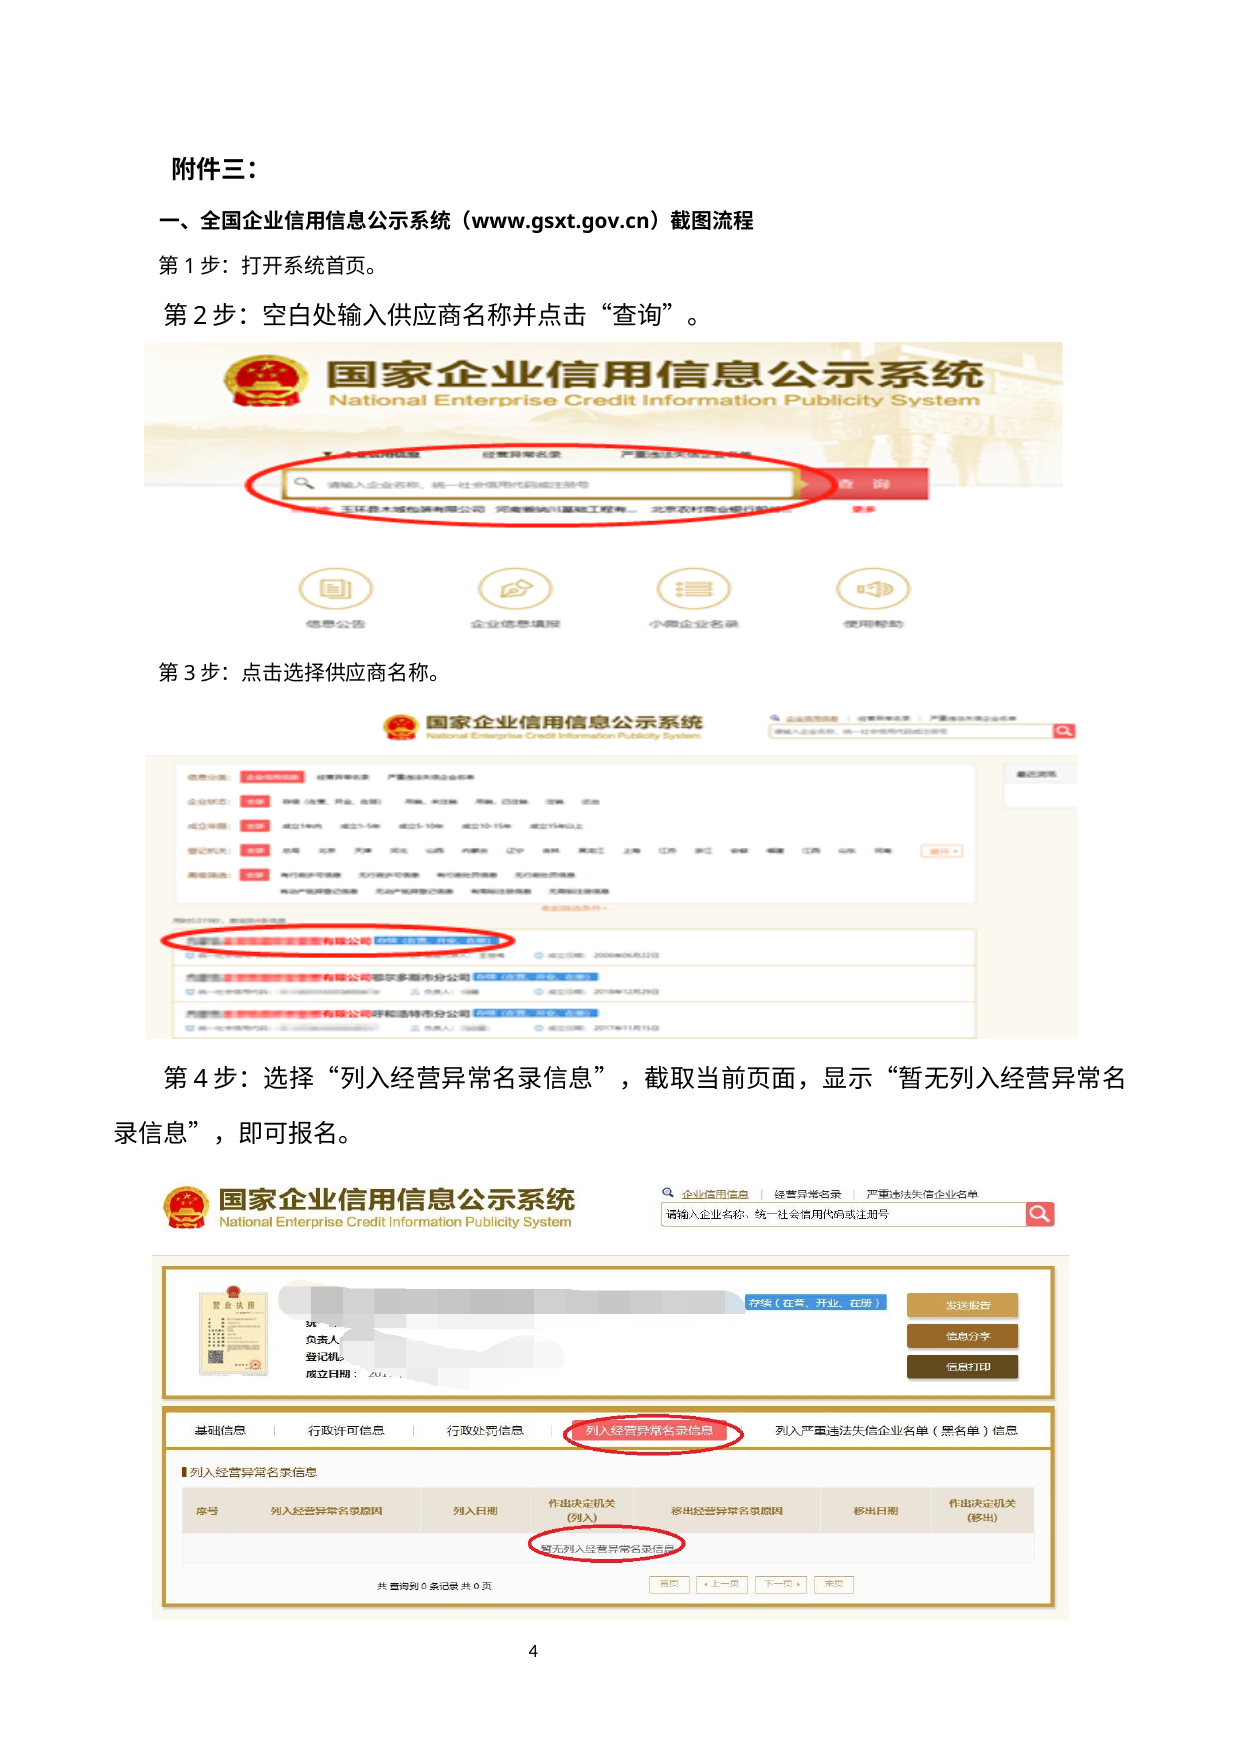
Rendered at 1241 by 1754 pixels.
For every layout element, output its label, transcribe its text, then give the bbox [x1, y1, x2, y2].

text 一、全国企业信用信息公示系统（www.gsxt.gov.cn）截图流程 [113, 204, 1127, 235]
picture [145, 709, 1078, 1039]
text 第3步：点击选择供应商名称。 [113, 656, 1127, 687]
picture [144, 342, 1063, 650]
text 第2步：空白处输入供应商名称并点击“查询”。 [113, 295, 1127, 331]
text 第1步：打开系统首页。 [113, 250, 1127, 280]
picture [151, 1177, 1070, 1621]
text 第4步：选择“列入经营异常名录信息”，截取当前页面，显示“暂无列入经营异常名录信息”，即可报名。 [113, 1059, 1127, 1149]
text 附件三： [113, 150, 1127, 186]
